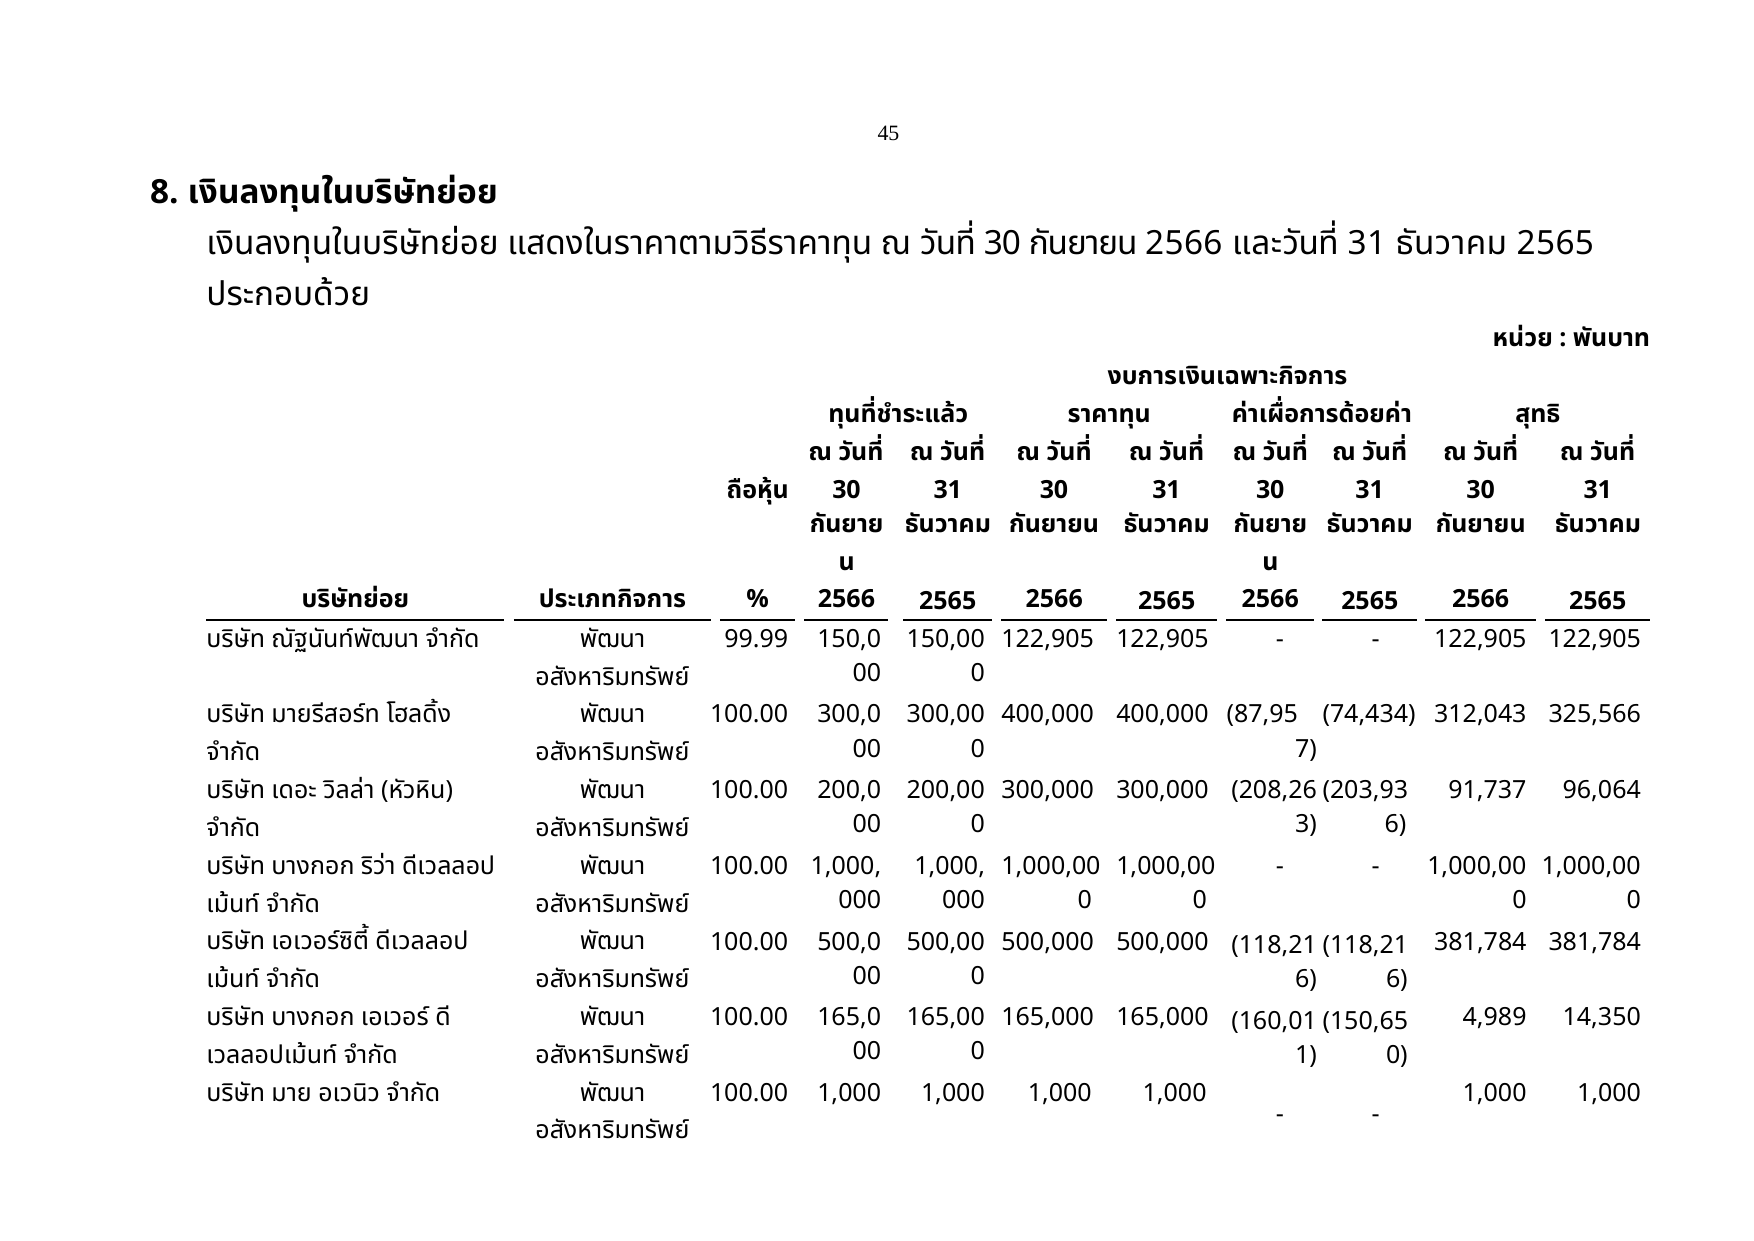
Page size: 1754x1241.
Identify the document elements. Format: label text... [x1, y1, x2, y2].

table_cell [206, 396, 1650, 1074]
text หน่วย : พันบาท [150, 320, 1650, 358]
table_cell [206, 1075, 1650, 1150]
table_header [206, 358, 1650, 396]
list เงินลงทุนในบริษัทย่อย [150, 168, 1626, 219]
text เงินลงทุนในบริษัทย่อย แสดงในราคาตามวิธีราคาทุน ณ วันที่ 30 กันยายน 2566 และวันที่ 31 ธันวาคม 2565 ประกอบด้วย [206, 219, 1628, 320]
